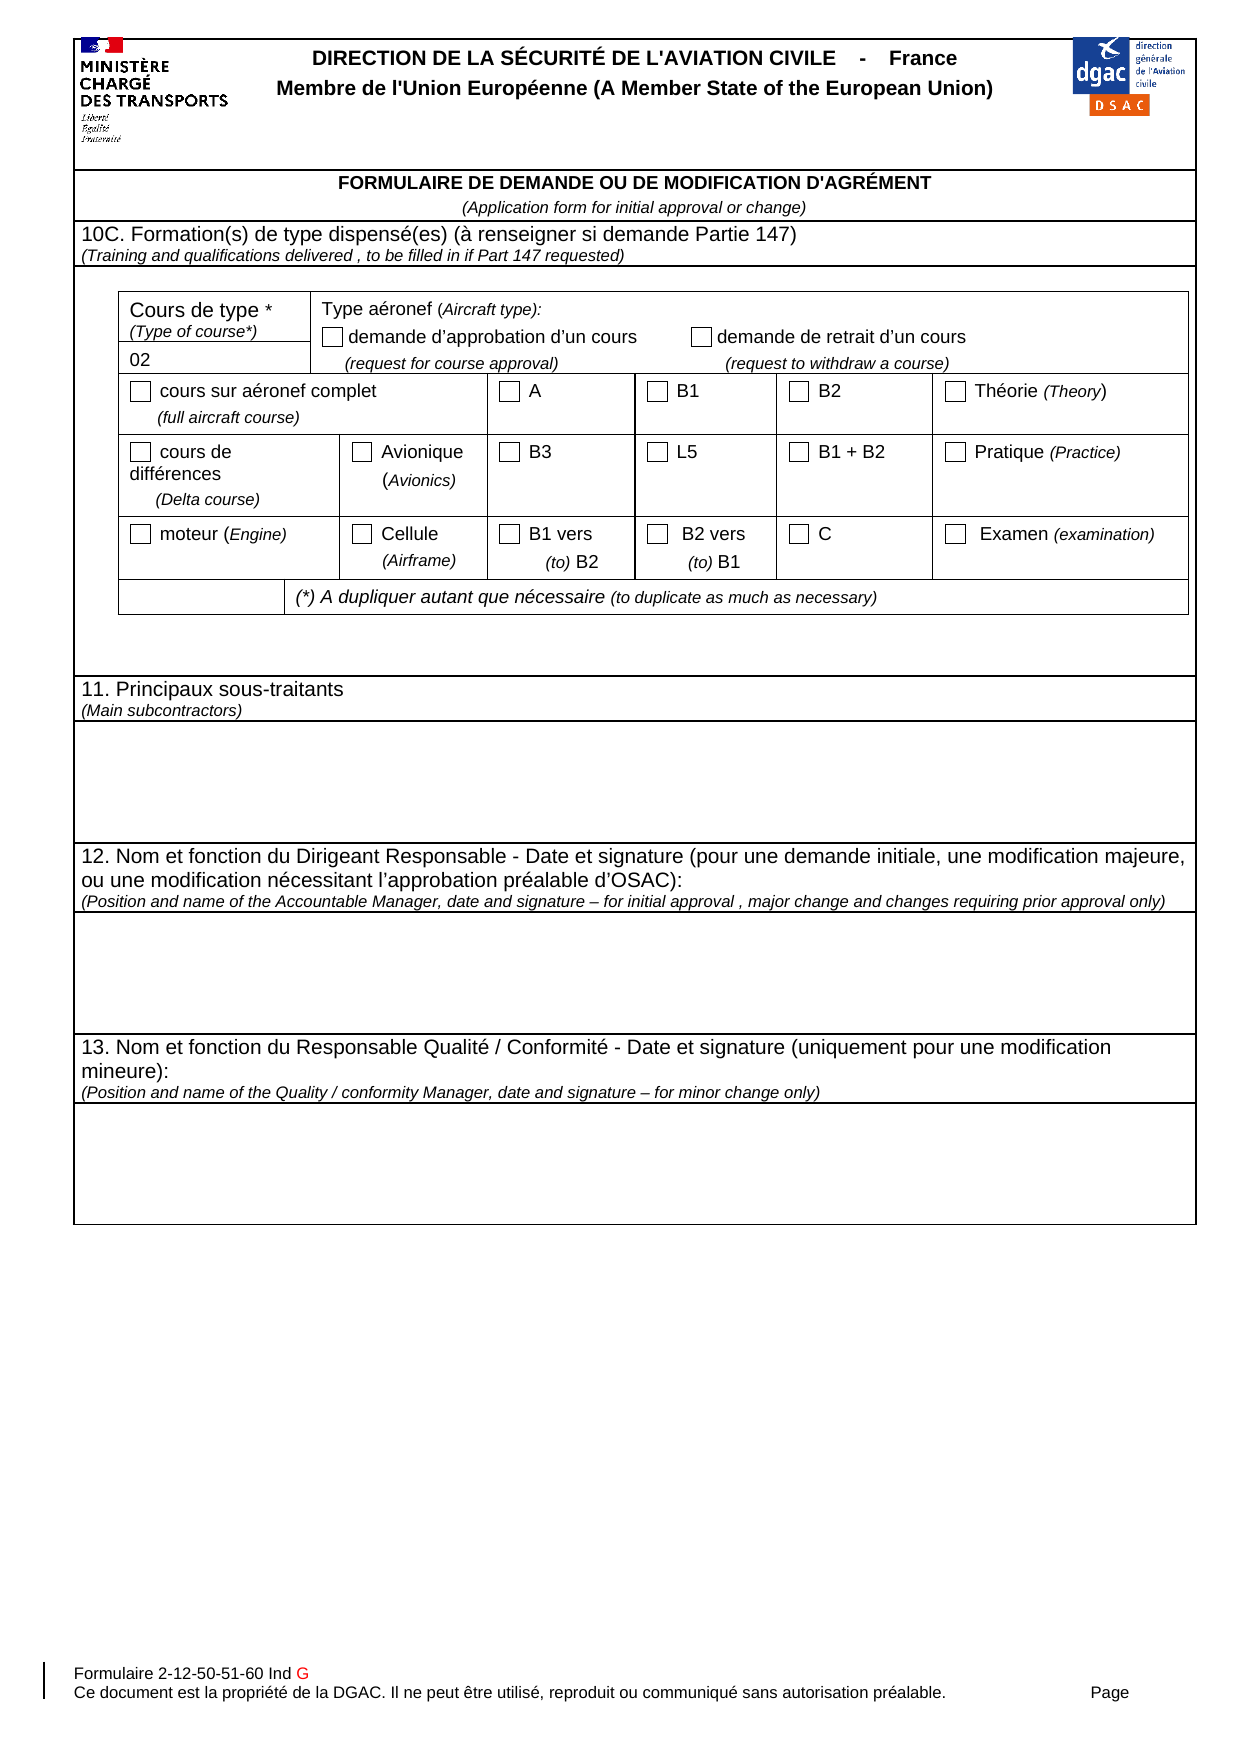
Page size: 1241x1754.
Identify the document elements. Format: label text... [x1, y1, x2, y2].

table_header DIRECTION DE LA SÉCURITÉ DE L'AVIATION CIVILE - France Membre de l'Union Européenne (A Member State of the European Union) [75, 40, 1195, 169]
table_cell [75, 267, 1195, 675]
table_cell 10C. Formation(s) de type dispensé(es) (à renseigner si demande Partie 147) (Training and qualifications delivered , to be filled in if Part 147 requested) [75, 222, 1195, 265]
picture [1072, 37, 1185, 116]
table_cell [75, 1104, 1195, 1224]
table_cell 11. Principaux sous-traitants (Main subcontractors) [75, 677, 1195, 720]
table_cell [75, 913, 1195, 1033]
table_cell [75, 722, 1195, 842]
table_cell 13. Nom et fonction du Responsable Qualité / Conformité - Date et signature (uniquement pour une modification mineure): (Position and name of the Quality / conformity Manager, date and signature – for minor change only) [75, 1035, 1195, 1102]
table_cell FORMULAIRE DE DEMANDE OU DE MODIFICATION D'AGRÉMENT [75, 171, 1195, 194]
table_cell 12. Nom et fonction du Dirigeant Responsable - Date et signature (pour une demande initiale, une modification majeure, ou une modification nécessitant l’approbation préalable d’OSAC): (Position and name of the Accountable Manager, date and signature – for initial approval , major change and changes requiring prior approval only) [75, 844, 1195, 911]
table_cell (Application form for initial approval or change) [75, 195, 1195, 219]
picture [79, 37, 283, 142]
